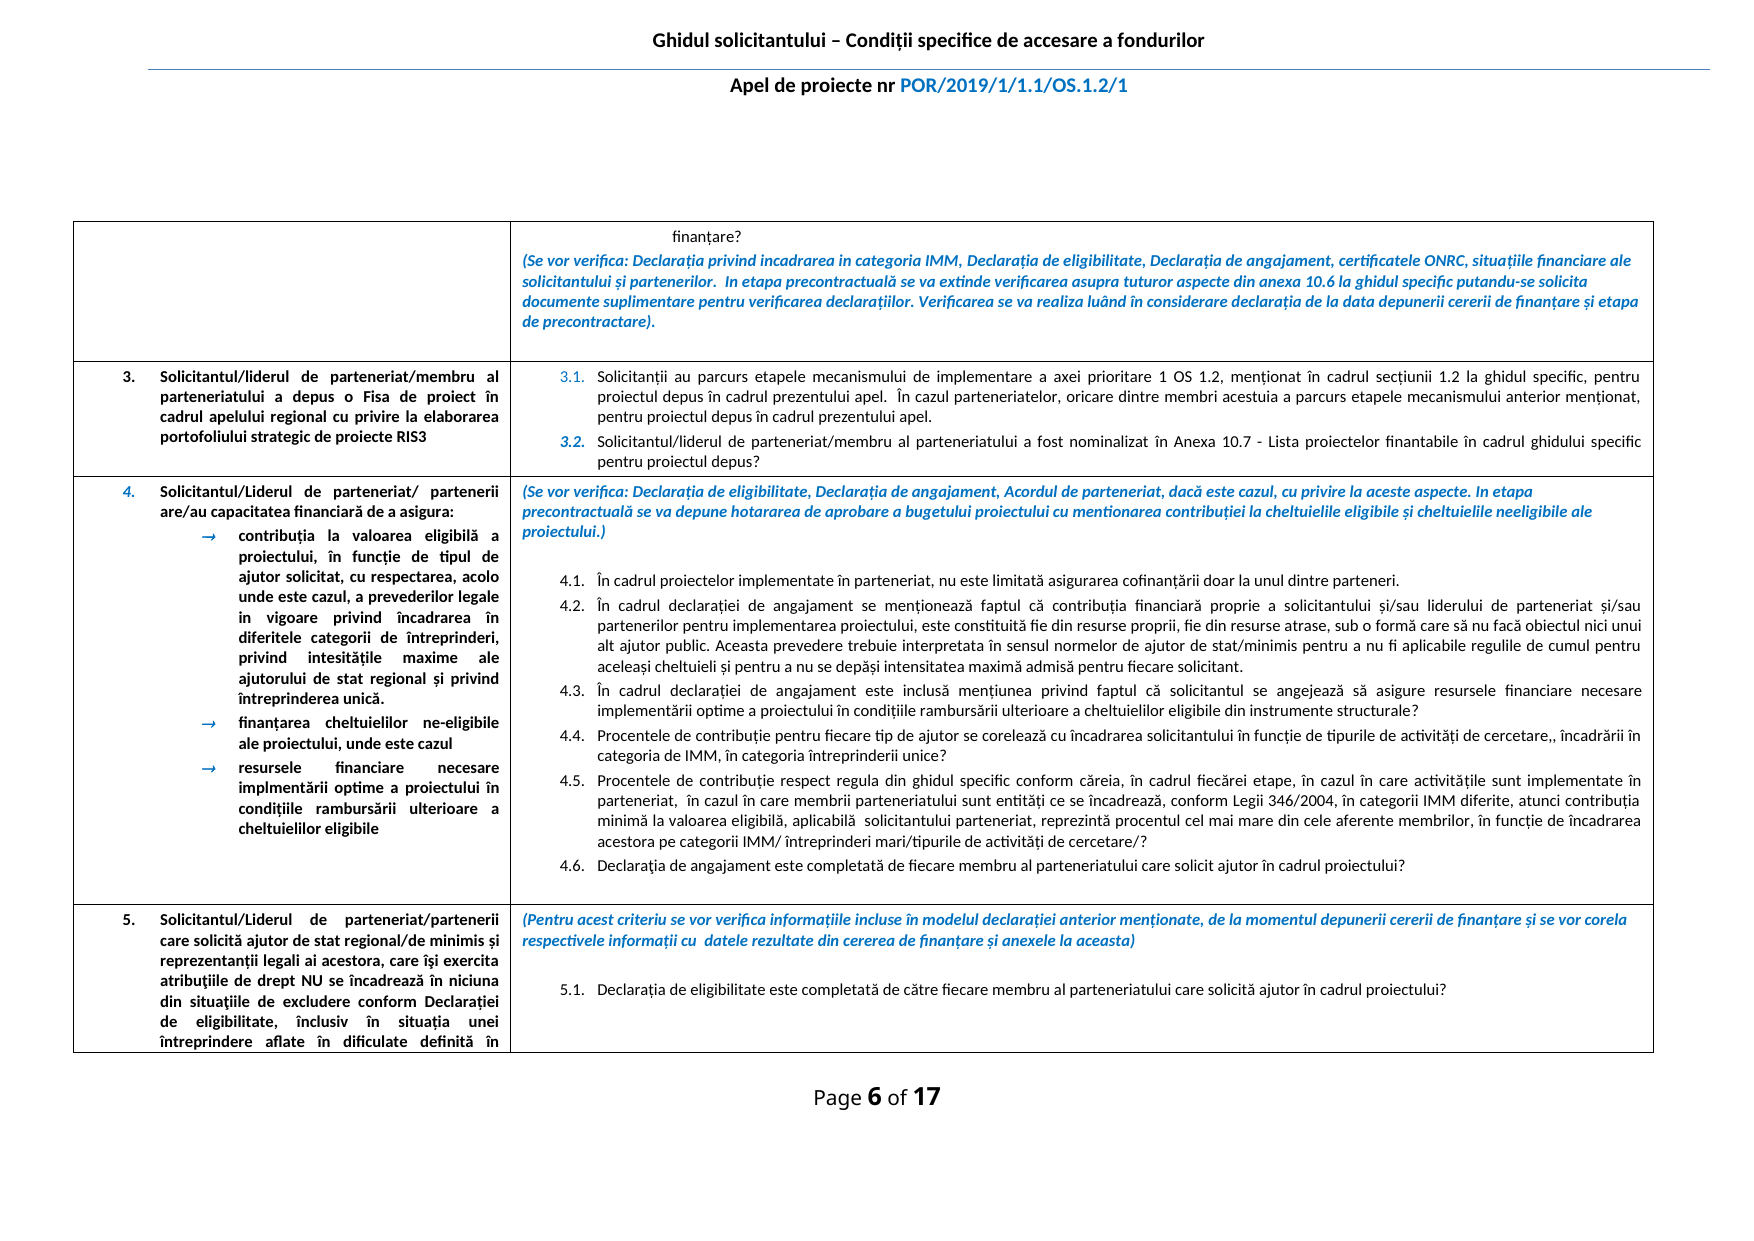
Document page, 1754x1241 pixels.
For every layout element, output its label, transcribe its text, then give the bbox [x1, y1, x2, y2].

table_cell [74, 905, 510, 1052]
table_cell Solicitanții au parcurs etapele mecanismului de implementare a axei prioritare 1 OS 1.2, menționat în cadrul secțiunii 1.2 la ghidul specific, pentru proiectul depus în cadrul prezentului apel. În cazul parteneriatelor, oricare dintre membri acestuia a parcurs etapele mecanismului anterior menționat, pentru proiectul depus în cadrul prezentului apel. Solicitantul/liderul de parteneriat/membru al parteneriatului a fost nominalizat în Anexa 10.7 - Lista proiectelor finantabile în cadrul ghidului specific pentru proiectul depus? [511, 362, 1653, 476]
table_cell (Se vor verifica: Declarația de eligibilitate, Declarația de angajament, Acordul de parteneriat, dacă este cazul, cu privire la aceste aspecte. In etapa precontractuală se va depune hotararea de aprobare a bugetului proiectului cu mentionarea contribuției la cheltuielile eligibile și cheltuielile neeligibile ale proiectului.) În cadrul proiectelor implementate în parteneriat, nu este limitată asigurarea cofinanțării doar la unul dintre parteneri. În cadrul declaraţiei de angajament se menţionează faptul că contribuția financiară proprie a solicitantului și/sau liderului de parteneriat și/sau partenerilor pentru implementarea proiectului, este constituită fie din resurse proprii, fie din resurse atrase, sub o formă care să nu facă obiectul nici unui alt ajutor public. Aceasta prevedere trebuie interpretata în sensul normelor de ajutor de stat/minimis pentru a nu fi aplicabile regulile de cumul pentru aceleaşi cheltuieli şi pentru a nu se depăşi intensitatea maximă admisă pentru fiecare solicitant. În cadrul declaraţiei de angajament este inclusă menţiunea privind faptul că solicitantul se angejează să asigure resursele financiare necesare implementării optime a proiectului în condiţiile rambursării ulterioare a cheltuielilor eligibile din instrumente structurale? Procentele de contribuţie pentru fiecare tip de ajutor se corelează cu încadrarea solicitantului în funcție de tipurile de activități de cercetare,, încadrării în categoria de IMM, în categoria întreprinderii unice? Procentele de contribuţie respect regula din ghidul specific conform căreia, în cadrul fiecărei etape, în cazul în care activităţile sunt implementate în parteneriat, în cazul în care membrii parteneriatului sunt entități ce se încadrează, conform Legii 346/2004, în categorii IMM diferite, atunci contribuția minimă la valoarea eligibilă, aplicabilă solicitantului parteneriat, reprezintă procentul cel mai mare din cele aferente membrilor, în funcție de încadrarea acestora pe categorii IMM/ întreprinderi mari/tipurile de activități de cercetare/? Declaraţia de angajament este completată de fiecare membru al parteneriatului care solicit ajutor în cadrul proiectului? [511, 477, 1653, 904]
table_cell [511, 222, 1653, 361]
table_cell Solicitantul/Liderul de parteneriat/ partenerii are/au capacitatea financiară de a asigura: contribuția la valoarea eligibilă a proiectului, în funcție de tipul de ajutor solicitat, cu respectarea, acolo unde este cazul, a prevederilor legale in vigoare privind încadrarea în diferitele categorii de întreprinderi, privind intesitățile maxime ale ajutorului de stat regional și privind întreprinderea unică. finanțarea cheltuielilor ne-eligibile ale proiectului, unde este cazul resursele financiare necesare implmentării optime a proiectului în condițiile rambursării ulterioare a cheltuielilor eligibile [74, 477, 510, 904]
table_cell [74, 222, 510, 361]
table_cell Solicitantul/liderul de parteneriat/membru al parteneriatului a depus o Fisa de proiect în cadrul apelului regional cu privire la elaborarea portofoliului strategic de proiecte RIS3 [74, 362, 510, 476]
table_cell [511, 905, 1653, 1052]
